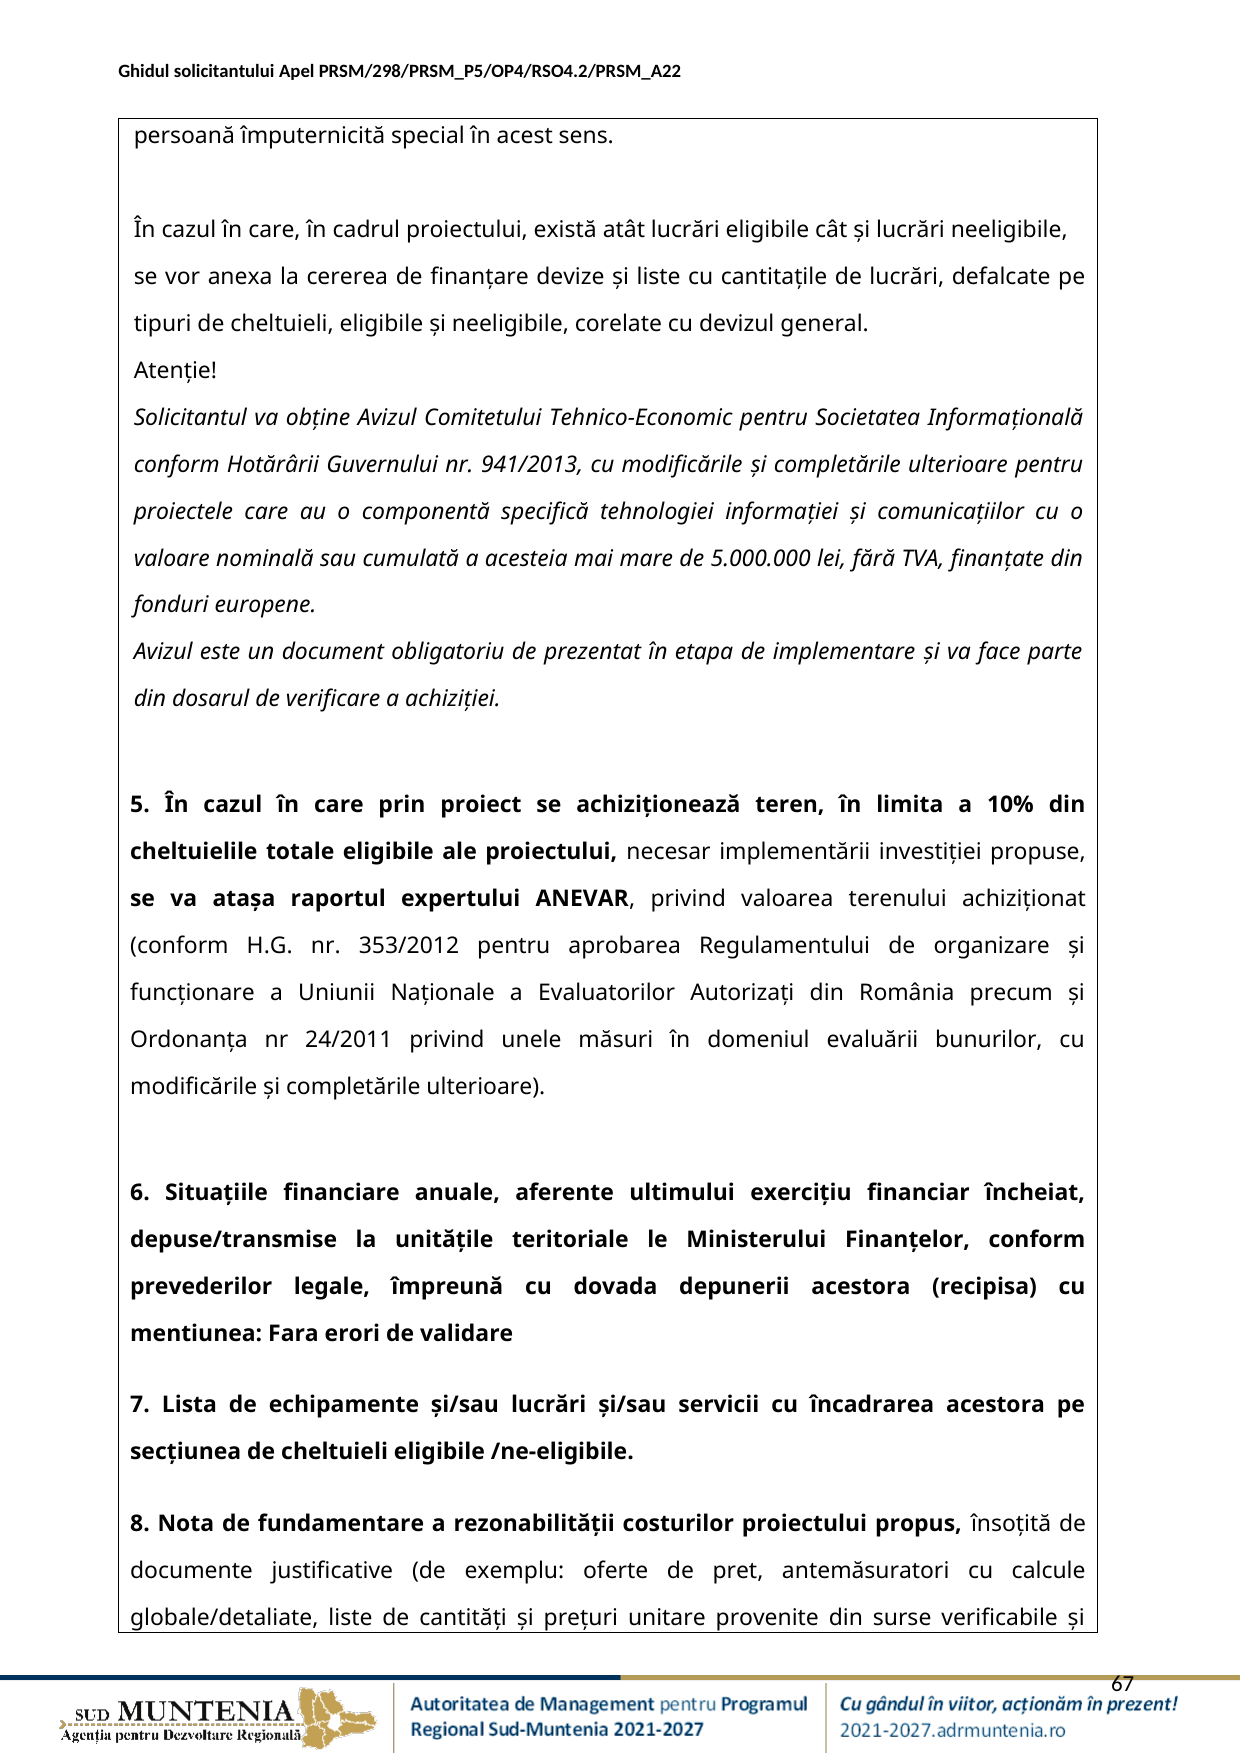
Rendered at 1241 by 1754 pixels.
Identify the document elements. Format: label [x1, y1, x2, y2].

picture [0, 1675, 1241, 1754]
table_header [119, 119, 1097, 1632]
